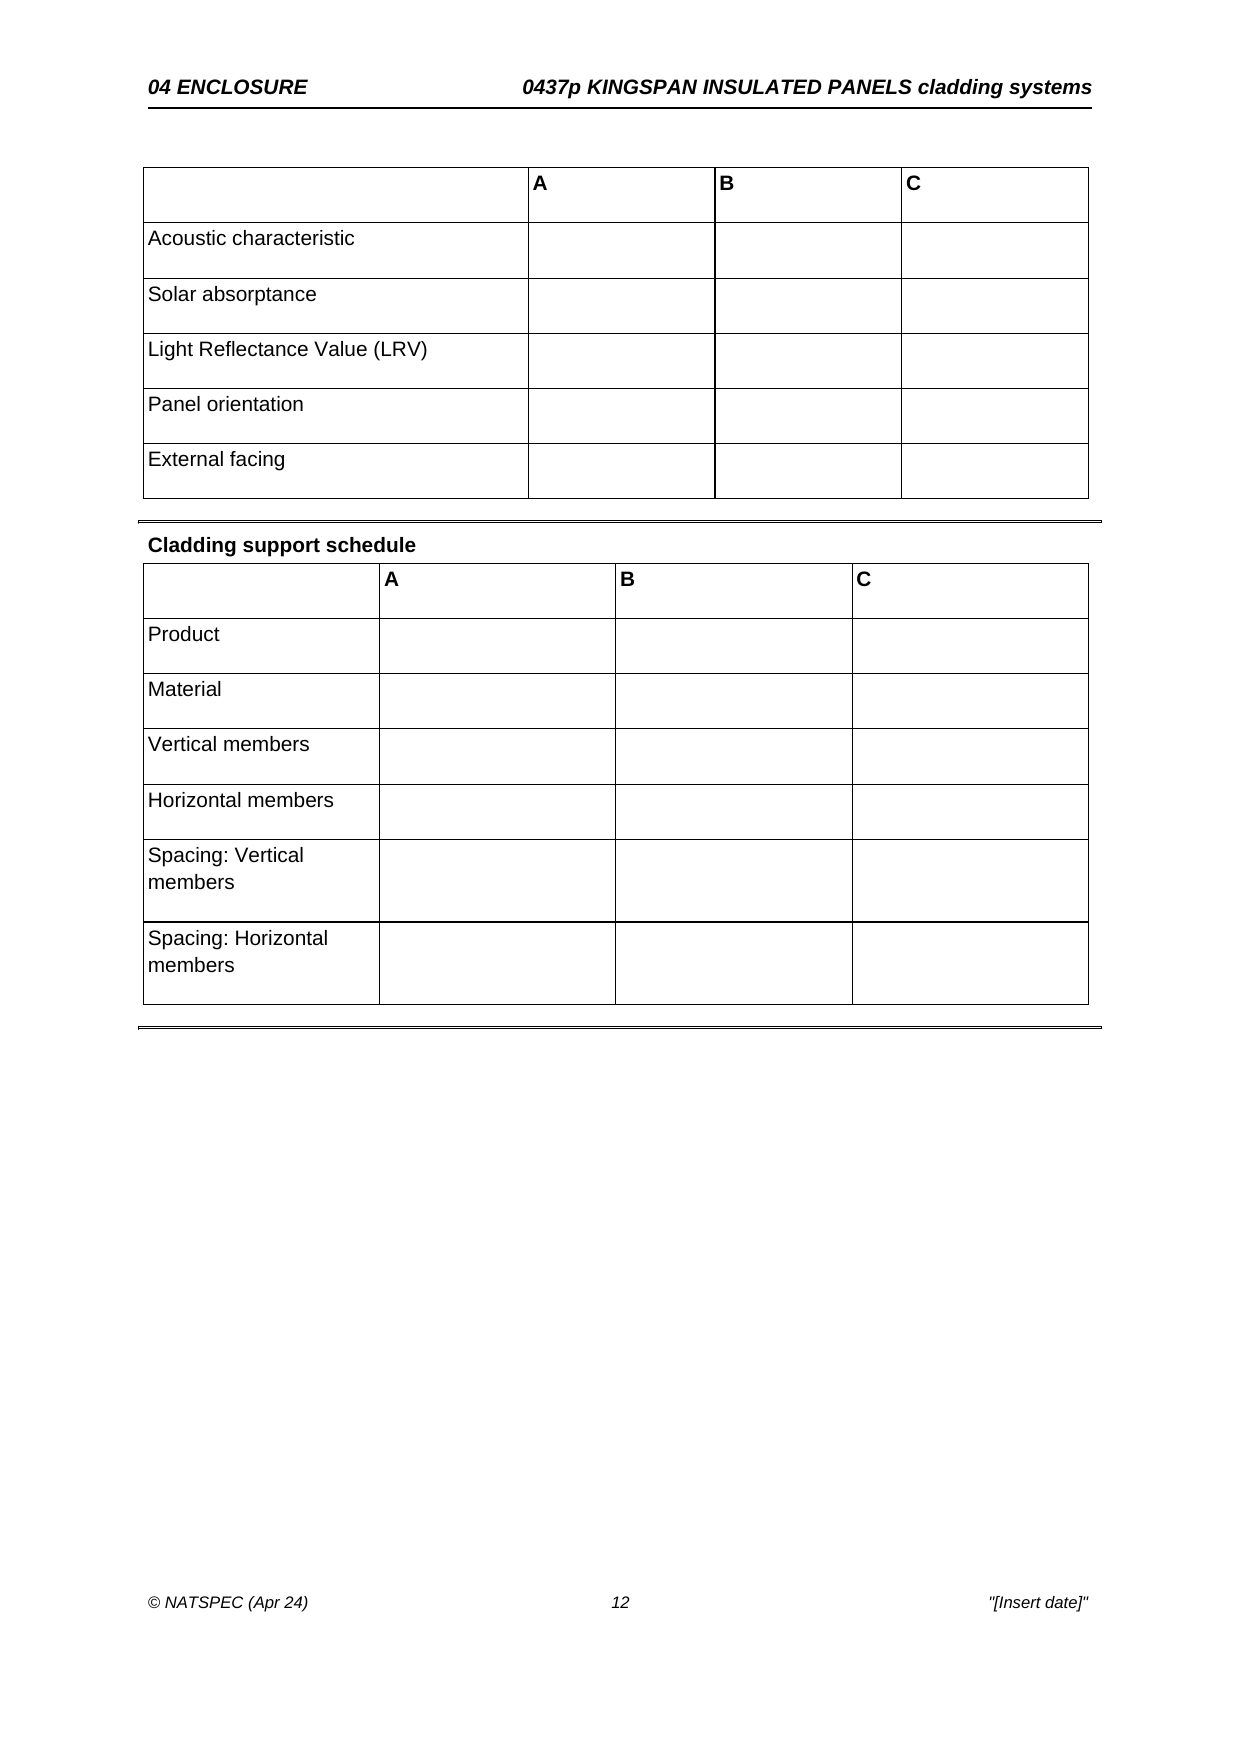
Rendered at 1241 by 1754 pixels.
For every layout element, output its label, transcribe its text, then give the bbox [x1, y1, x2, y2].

table_cell Spacing: Vertical members [144, 840, 379, 921]
table_cell [616, 923, 852, 1004]
table_cell [380, 923, 615, 1004]
table_cell Horizontal members [144, 785, 379, 839]
table_header B [716, 168, 901, 222]
table_cell Solar absorptance [144, 279, 528, 333]
table_cell [902, 444, 1088, 498]
subtitle Cladding support schedule [148, 533, 1092, 557]
table_cell Acoustic characteristic [144, 223, 528, 277]
table_cell [853, 729, 1088, 783]
table_cell [853, 840, 1088, 921]
table_header C [853, 564, 1088, 618]
table_cell [616, 619, 852, 673]
table_cell Product [144, 619, 379, 673]
table_cell Spacing: Horizontal members [144, 923, 379, 1004]
table_cell [380, 785, 615, 839]
table_cell [902, 334, 1088, 388]
table_cell [616, 840, 852, 921]
table_cell [716, 223, 901, 277]
table_cell [380, 840, 615, 921]
table_header [144, 564, 379, 618]
table_cell [853, 785, 1088, 839]
table_cell [716, 389, 901, 443]
table_cell [902, 389, 1088, 443]
table_cell [902, 279, 1088, 333]
table_header A [529, 168, 714, 222]
table_cell [716, 279, 901, 333]
table_header B [616, 564, 852, 618]
table_header [144, 168, 528, 222]
table_cell [529, 389, 714, 443]
table_cell [853, 619, 1088, 673]
table_cell Vertical members [144, 729, 379, 783]
table_cell [616, 729, 852, 783]
table_cell [529, 444, 714, 498]
table_cell [529, 334, 714, 388]
table_cell [529, 223, 714, 277]
table_cell [716, 334, 901, 388]
table_cell [902, 223, 1088, 277]
table_cell [380, 619, 615, 673]
table_cell [529, 279, 714, 333]
table_cell [853, 923, 1088, 1004]
table_cell [616, 674, 852, 728]
table_cell Light Reflectance Value (LRV) [144, 334, 528, 388]
table_cell External facing [144, 444, 528, 498]
table_cell [380, 674, 615, 728]
table_cell Material [144, 674, 379, 728]
table_header A [380, 564, 615, 618]
table_header C [902, 168, 1088, 222]
table_cell [716, 444, 901, 498]
table_cell [616, 785, 852, 839]
table_cell [380, 729, 615, 783]
table_cell [853, 674, 1088, 728]
table_cell Panel orientation [144, 389, 528, 443]
